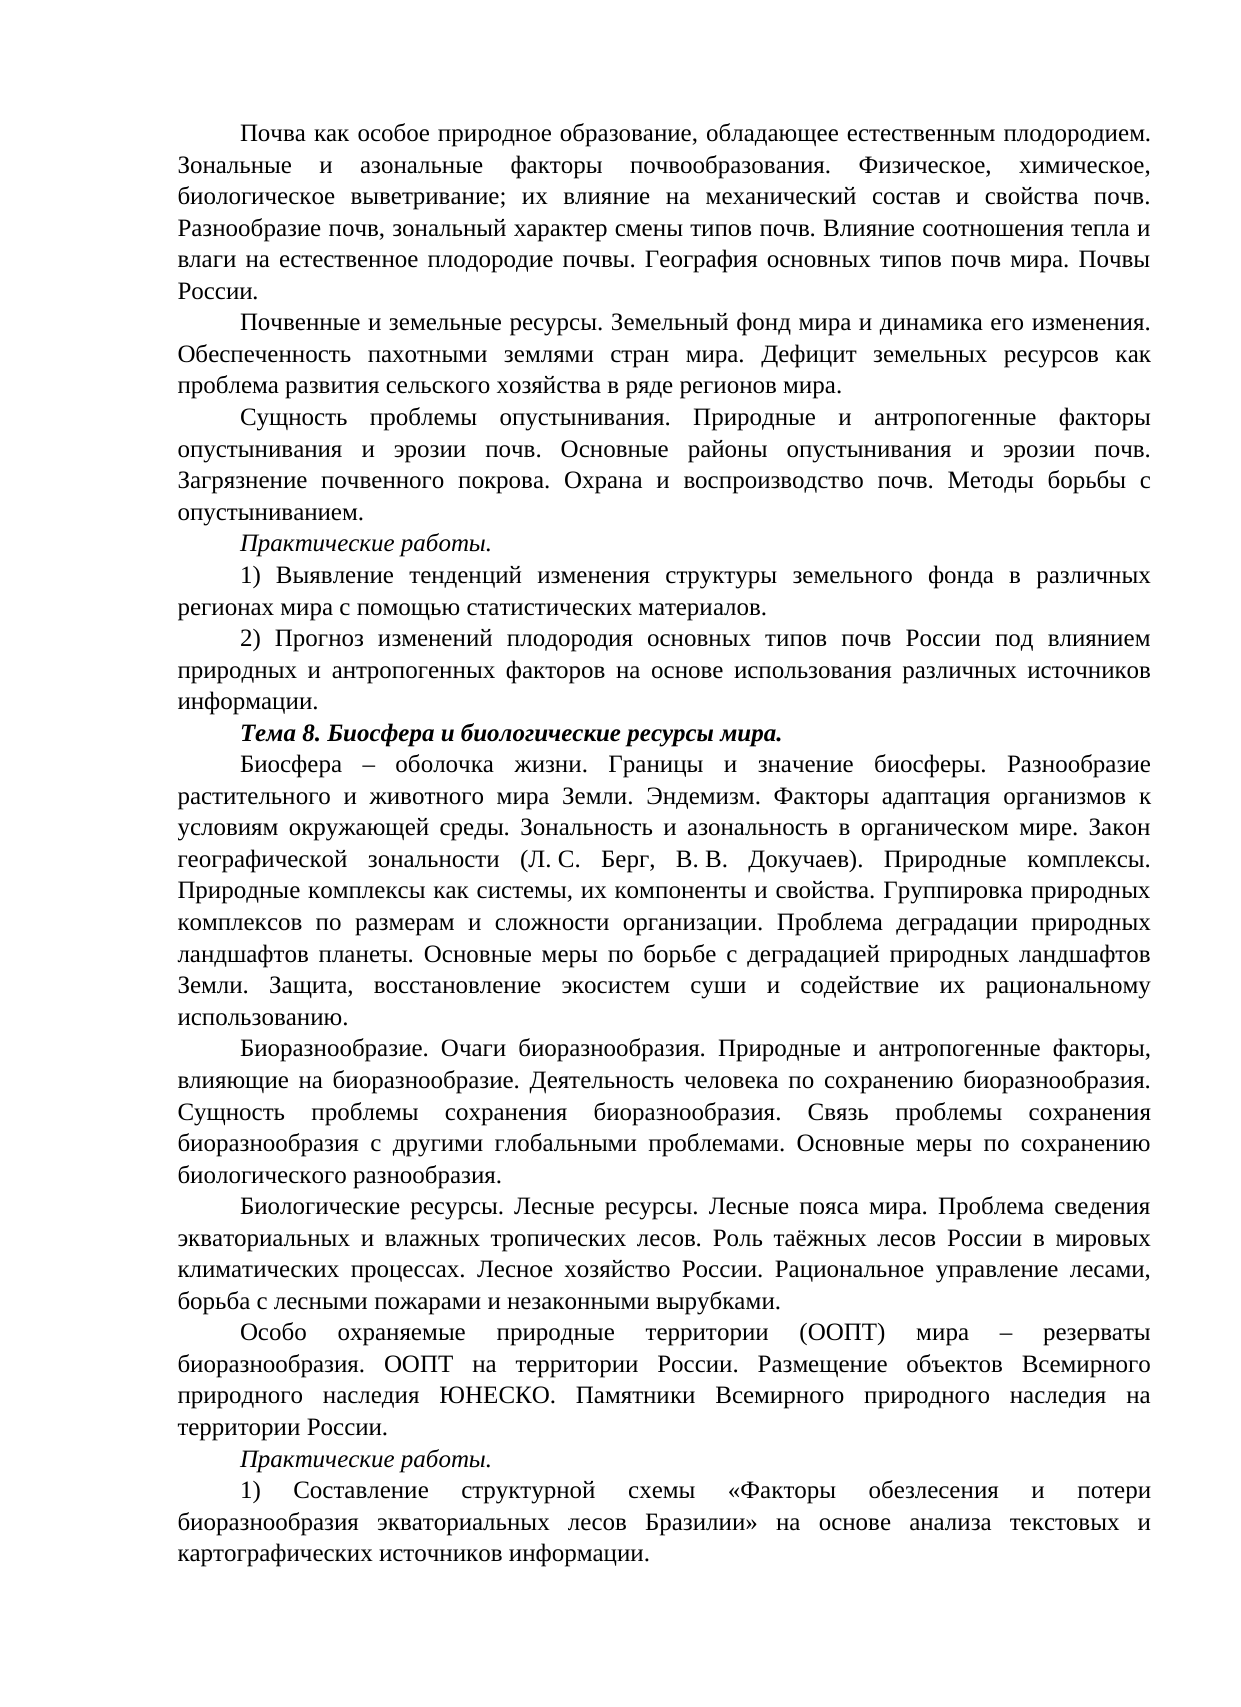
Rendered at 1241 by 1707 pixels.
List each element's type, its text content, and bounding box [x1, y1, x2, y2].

text 1) Составление структурной схемы «Факторы обезлесения и потери биоразнообразия экваториальных лесов Бразилии» на основе анализа текстовых и картографических источников информации. [177, 1475, 1152, 1567]
text Особо охраняемые природные территории (ООПТ) мира – резерваты биоразнообразия. ООПТ на территории России. Размещение объектов Всемирного природного наследия ЮНЕСКО. Памятники Всемирного природного наследия на территории России. [177, 1317, 1152, 1441]
text Практические работы. [177, 528, 1152, 557]
text Почва как особое природное образование, обладающее естественным плодородием. Зональные и азональные факторы почвообразования. Физическое, химическое, биологическое выветривание; их влияние на механический состав и свойства почв. Разнообразие почв, зональный характер смены типов почв. Влияние соотношения тепла и влаги на естественное плодородие почвы. География основных типов почв мира. Почвы России. [177, 118, 1152, 305]
text Сущность проблемы опустынивания. Природные и антропогенные факторы опустынивания и эрозии почв. Основные районы опустынивания и эрозии почв. Загрязнение почвенного покрова. Охрана и воспроизводство почв. Методы борьбы с опустыниванием. [177, 402, 1152, 526]
text Почвенные и земельные ресурсы. Земельный фонд мира и динамика его изменения. Обеспеченность пахотными землями стран мира. Дефицит земельных ресурсов как проблема развития сельского хозяйства в ряде регионов мира. [177, 307, 1152, 399]
text Биологические ресурсы. Лесные ресурсы. Лесные пояса мира. Проблема сведения экваториальных и влажных тропических лесов. Роль таёжных лесов России в мировых климатических процессах. Лесное хозяйство России. Рациональное управление лесами, борьба с лесными пожарами и незаконными вырубками. [177, 1191, 1152, 1315]
text 2) Прогноз изменений плодородия основных типов почв России под влиянием природных и антропогенных факторов на основе использования различных источников информации. [177, 623, 1152, 715]
text Практические работы. [177, 1444, 1152, 1472]
text Биосфера – оболочка жизни. Границы и значение биосферы. Разнообразие растительного и животного мира Земли. Эндемизм. Факторы адаптация организмов к условиям окружающей среды. Зональность и азональность в органическом мире. Закон географической зональности (Л. С. Берг, В. В. Докучаев). Природные комплексы. Природные комплексы как системы, их компоненты и свойства. Группировка природных комплексов по размерам и сложности организации. Проблема деградации природных ландшафтов планеты. Основные меры по борьбе с деградацией природных ландшафтов Земли. Защита, восстановление экосистем суши и содействие их рациональному использованию. [177, 749, 1152, 1031]
text Биоразнообразие. Очаги биоразнообразия. Природные и антропогенные факторы, влияющие на биоразнообразие. Деятельность человека по сохранению биоразнообразия. Сущность проблемы сохранения биоразнообразия. Связь проблемы сохранения биоразнообразия с другими глобальными проблемами. Основные меры по сохранению биологического разнообразия. [177, 1033, 1152, 1188]
text Тема 8. Биосфера и биологические ресурсы мира. [177, 718, 1152, 747]
text 1) Выявление тенденций изменения структуры земельного фонда в различных регионах мира с помощью статистических материалов. [177, 560, 1152, 620]
